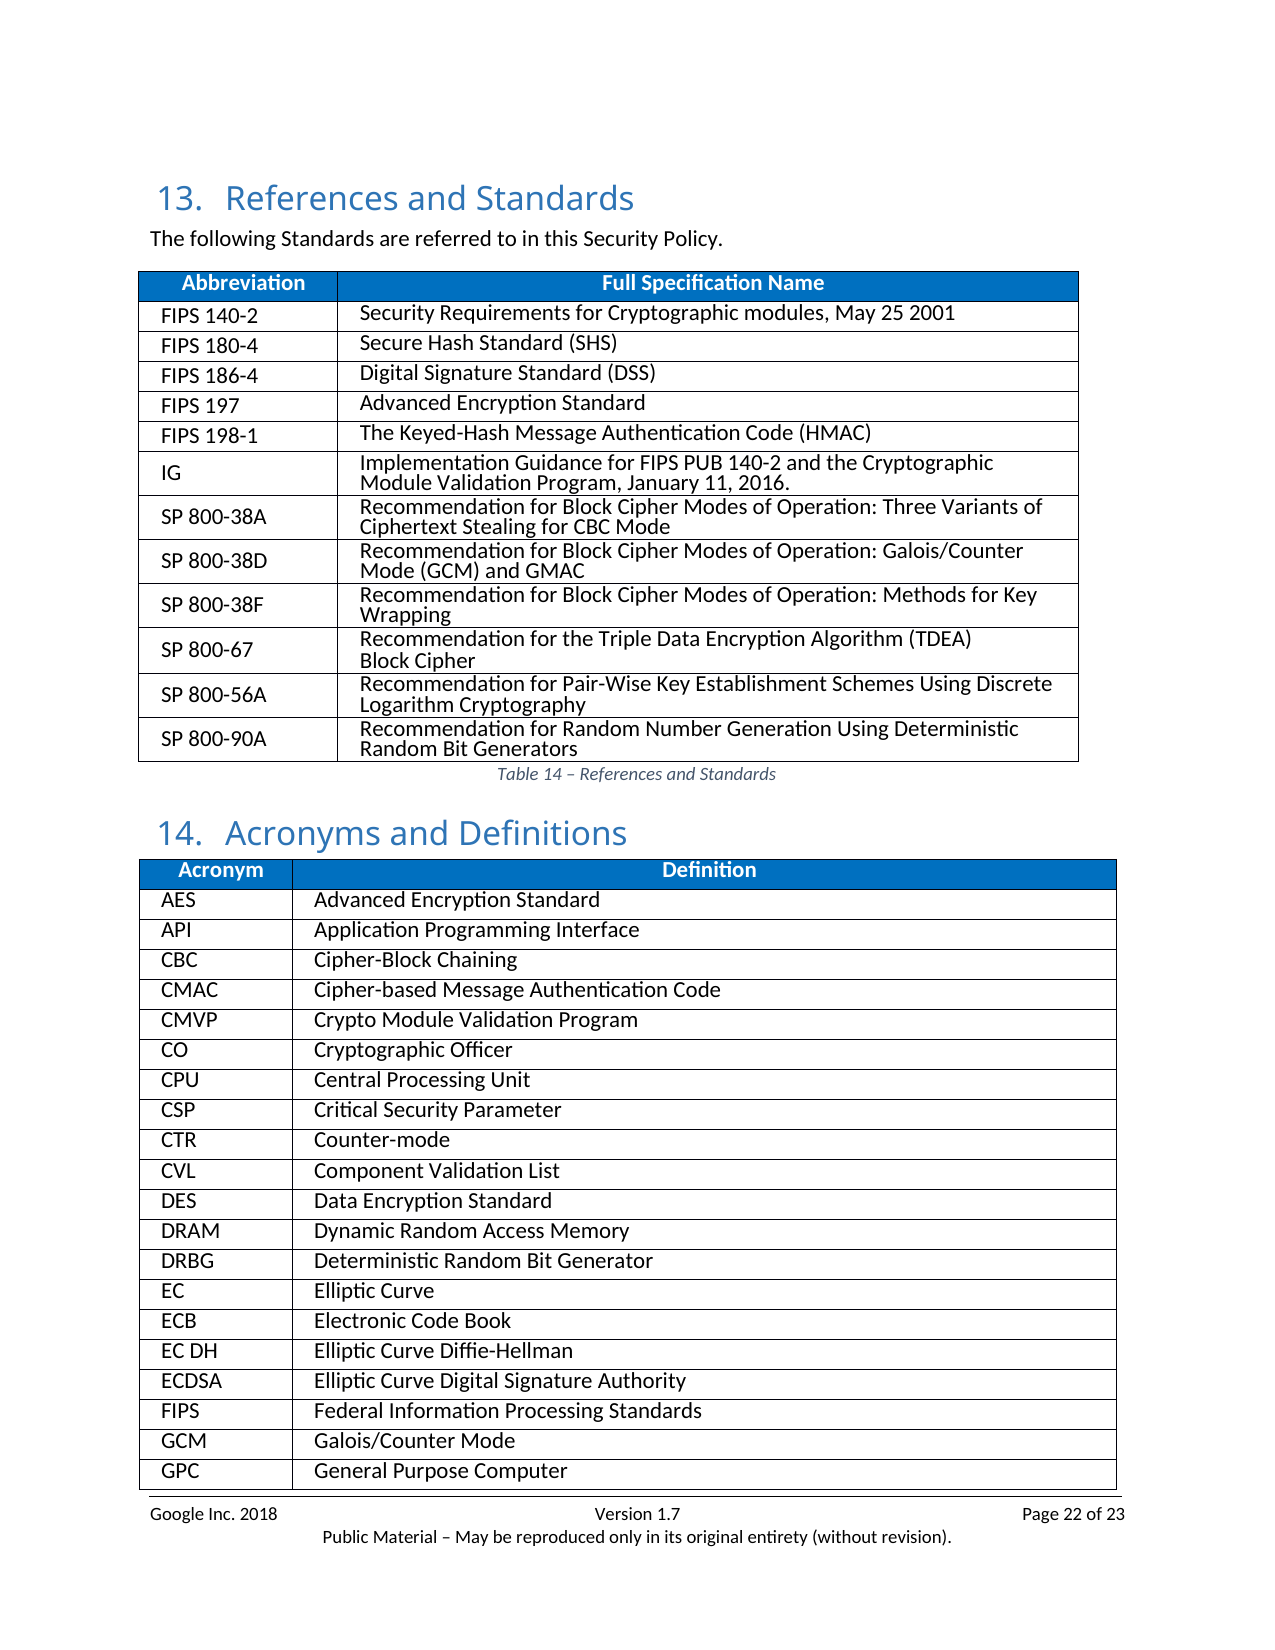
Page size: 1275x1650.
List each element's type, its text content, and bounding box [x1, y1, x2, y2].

table_cell Recommendation for Block Cipher Modes of Operation: Methods for Key Wrapping [338, 584, 1078, 627]
table_cell SP 800-38A [139, 496, 337, 539]
table_cell Crypto Module Validation Program [293, 1010, 1116, 1039]
subtitle References and Standards [156, 175, 1125, 220]
table_cell CMVP [140, 1010, 292, 1039]
table_cell DES [140, 1190, 292, 1219]
table_cell CO [140, 1040, 292, 1069]
table_cell Electronic Code Book [293, 1310, 1116, 1339]
table_cell Recommendation for the Triple Data Encryption Algorithm (TDEA) Block Cipher [338, 628, 1078, 673]
table_cell General Purpose Computer [293, 1460, 1116, 1489]
table_cell ECDSA [140, 1370, 292, 1399]
table_cell SP 800-56A [139, 674, 337, 717]
table_cell Central Processing Unit [293, 1070, 1116, 1099]
table_cell The Keyed-Hash Message Authentication Code (HMAC) [338, 422, 1078, 451]
table_header Acronym [140, 860, 292, 889]
table_cell DRAM [140, 1220, 292, 1249]
table_cell Application Programming Interface [293, 920, 1116, 949]
table_cell Galois/Counter Mode [293, 1430, 1116, 1459]
table_cell Counter-mode [293, 1130, 1116, 1159]
table_cell SP 800-90A [139, 718, 337, 761]
table_cell GPC [140, 1460, 292, 1489]
table_cell Federal Information Processing Standards [293, 1400, 1116, 1429]
table_cell API [140, 920, 292, 949]
table_cell CBC [140, 950, 292, 979]
table_cell DRBG [140, 1250, 292, 1279]
table_cell FIPS 140-2 [139, 302, 337, 331]
table_cell SP 800-38D [139, 540, 337, 583]
table_cell Recommendation for Pair-Wise Key Establishment Schemes Using Discrete Logarithm Cryptography [338, 674, 1078, 717]
table_cell Cipher-based Message Authentication Code [293, 980, 1116, 1009]
table_cell FIPS 197 [139, 392, 337, 421]
table_cell Elliptic Curve [293, 1280, 1116, 1309]
table_cell Secure Hash Standard (SHS) [338, 332, 1078, 361]
table_cell Component Validation List [293, 1160, 1116, 1189]
table_cell FIPS [140, 1400, 292, 1429]
table_cell AES [140, 890, 292, 919]
table_cell CPU [140, 1070, 292, 1099]
table_header Full Specification Name [338, 272, 1078, 301]
table_cell EC DH [140, 1340, 292, 1369]
table_cell Security Requirements for Cryptographic modules, May 25 2001 [338, 302, 1078, 331]
table_cell FIPS 198-1 [139, 422, 337, 451]
table_cell CTR [140, 1130, 292, 1159]
table_cell Recommendation for Block Cipher Modes of Operation: Galois/Counter Mode (GCM) and GMAC [338, 540, 1078, 583]
table_header Definition [293, 860, 1116, 889]
table_cell Advanced Encryption Standard [338, 392, 1078, 421]
table_header Abbreviation [139, 272, 337, 301]
table_cell CMAC [140, 980, 292, 1009]
table_cell ECB [140, 1310, 292, 1339]
table_cell Deterministic Random Bit Generator [293, 1250, 1116, 1279]
table_cell Advanced Encryption Standard [293, 890, 1116, 919]
text Table 14 – References and Standards [150, 762, 1125, 785]
table_cell Elliptic Curve Digital Signature Authority [293, 1370, 1116, 1399]
table_cell Elliptic Curve Diffie-Hellman [293, 1340, 1116, 1369]
subtitle Acronyms and Definitions [156, 810, 1125, 855]
table_cell Recommendation for Random Number Generation Using Deterministic Random Bit Generators [338, 718, 1078, 761]
table_cell SP 800-38F [139, 584, 337, 627]
table_cell CSP [140, 1100, 292, 1129]
table_cell Dynamic Random Access Memory [293, 1220, 1116, 1249]
table_cell Data Encryption Standard [293, 1190, 1116, 1219]
table_cell IG [139, 452, 337, 495]
table_cell GCM [140, 1430, 292, 1459]
table_cell FIPS 186-4 [139, 362, 337, 391]
table_cell Critical Security Parameter [293, 1100, 1116, 1129]
table_cell Recommendation for Block Cipher Modes of Operation: Three Variants of Ciphertext Stealing for CBC Mode [338, 496, 1078, 539]
text The following Standards are referred to in this Security Policy. [150, 224, 1125, 252]
table_cell Implementation Guidance for FIPS PUB 140-2 and the Cryptographic Module Validation Program, January 11, 2016. [338, 452, 1078, 495]
table_cell Digital Signature Standard (DSS) [338, 362, 1078, 391]
table_cell CVL [140, 1160, 292, 1189]
table_cell Cryptographic Officer [293, 1040, 1116, 1069]
table_cell SP 800-67 [139, 628, 337, 673]
table_cell EC [140, 1280, 292, 1309]
table_cell FIPS 180-4 [139, 332, 337, 361]
table_cell Cipher-Block Chaining [293, 950, 1116, 979]
